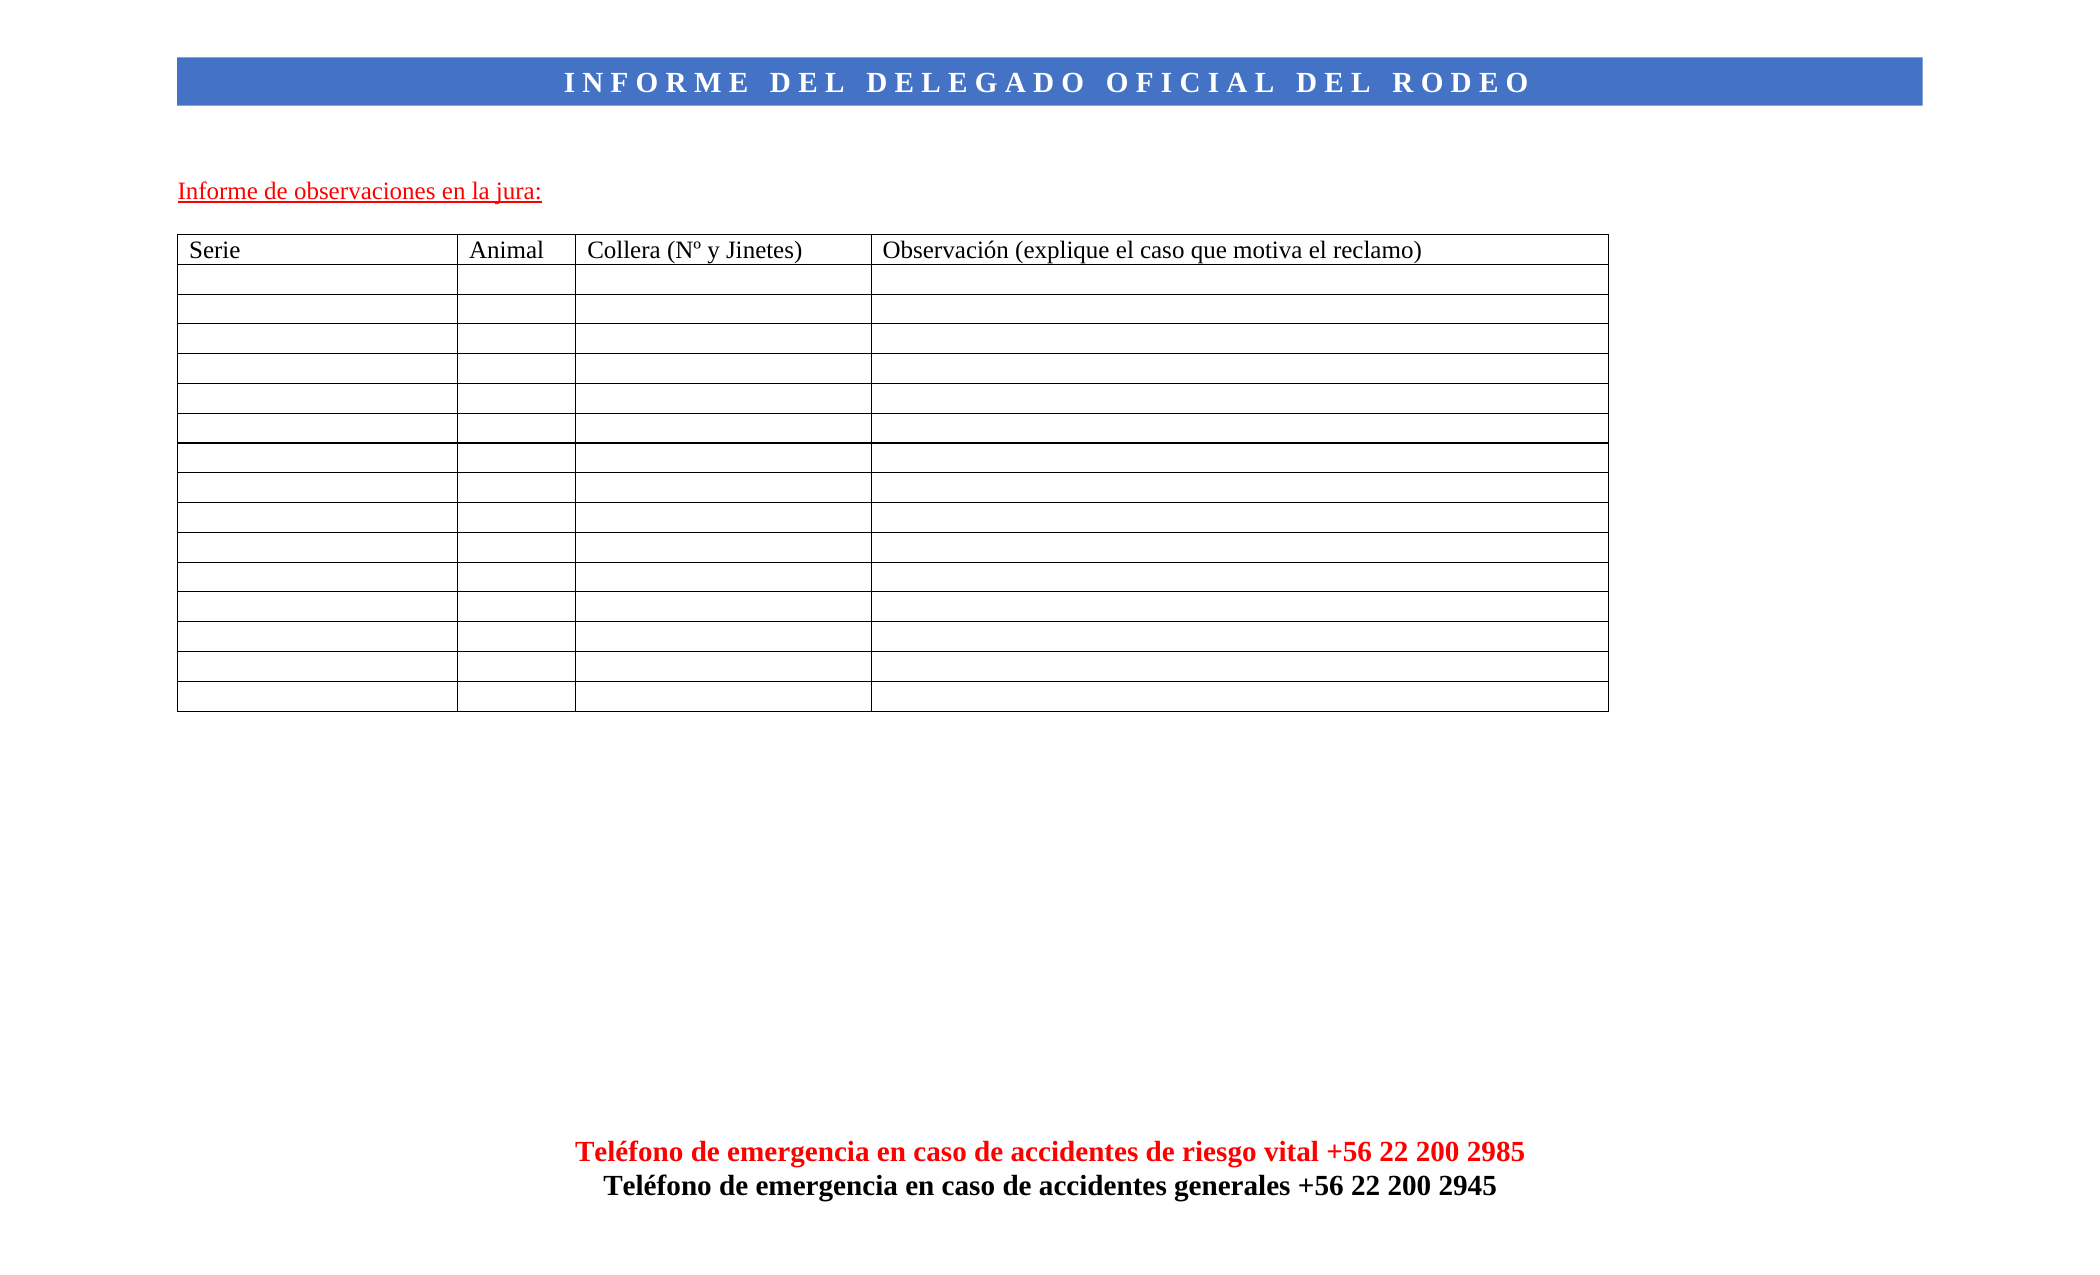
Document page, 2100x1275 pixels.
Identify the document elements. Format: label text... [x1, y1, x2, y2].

table_cell [872, 473, 1608, 502]
table_cell [178, 324, 457, 353]
table_cell [872, 563, 1608, 591]
table_cell [576, 384, 871, 413]
table_cell [872, 354, 1608, 383]
table_cell [576, 592, 871, 621]
table_cell [576, 652, 871, 681]
table_cell [458, 652, 575, 681]
text Informe de observaciones en la jura: [177, 176, 1716, 205]
table_cell [178, 384, 457, 413]
table_cell [872, 533, 1608, 562]
table_cell [576, 295, 871, 323]
table_cell [576, 265, 871, 293]
table_cell [178, 473, 457, 502]
table_cell [872, 622, 1608, 651]
table_cell [872, 652, 1608, 681]
table_cell [872, 384, 1608, 413]
table_cell [458, 533, 575, 562]
table_cell [872, 324, 1608, 353]
table_cell [458, 592, 575, 621]
table_cell [872, 265, 1608, 293]
table_cell [458, 265, 575, 293]
table_cell [576, 533, 871, 562]
table_cell [458, 503, 575, 532]
table_cell [458, 384, 575, 413]
table_cell [178, 563, 457, 591]
table_cell [178, 295, 457, 323]
table_cell [178, 533, 457, 562]
table_header Collera (Nº y Jinetes) [576, 235, 871, 264]
table_cell [458, 324, 575, 353]
table_header Animal [458, 235, 575, 264]
table_cell [458, 354, 575, 383]
table_cell [872, 444, 1608, 472]
table_cell [576, 622, 871, 651]
table_cell [576, 414, 871, 442]
table_cell [458, 444, 575, 472]
table_cell [576, 563, 871, 591]
table_cell [178, 444, 457, 472]
table_cell [576, 444, 871, 472]
table_cell [458, 473, 575, 502]
table_cell [872, 295, 1608, 323]
table_cell [872, 414, 1608, 442]
table_cell [872, 592, 1608, 621]
table_cell [178, 682, 457, 711]
table_cell [178, 652, 457, 681]
table_cell [178, 622, 457, 651]
table_header Serie [178, 235, 457, 264]
table_cell [178, 592, 457, 621]
table_cell [458, 682, 575, 711]
table_cell [872, 682, 1608, 711]
table_cell [576, 324, 871, 353]
table_cell [872, 503, 1608, 532]
table_cell [458, 563, 575, 591]
table_cell [576, 682, 871, 711]
table_header Observación (explique el caso que motiva el reclamo) [872, 235, 1608, 264]
table_cell [458, 414, 575, 442]
table_cell [576, 503, 871, 532]
table_cell [576, 473, 871, 502]
table_cell [458, 295, 575, 323]
table_cell [458, 622, 575, 651]
table_cell [178, 265, 457, 293]
table_cell [178, 354, 457, 383]
table_cell [576, 354, 871, 383]
table_cell [178, 503, 457, 532]
table_cell [178, 414, 457, 442]
